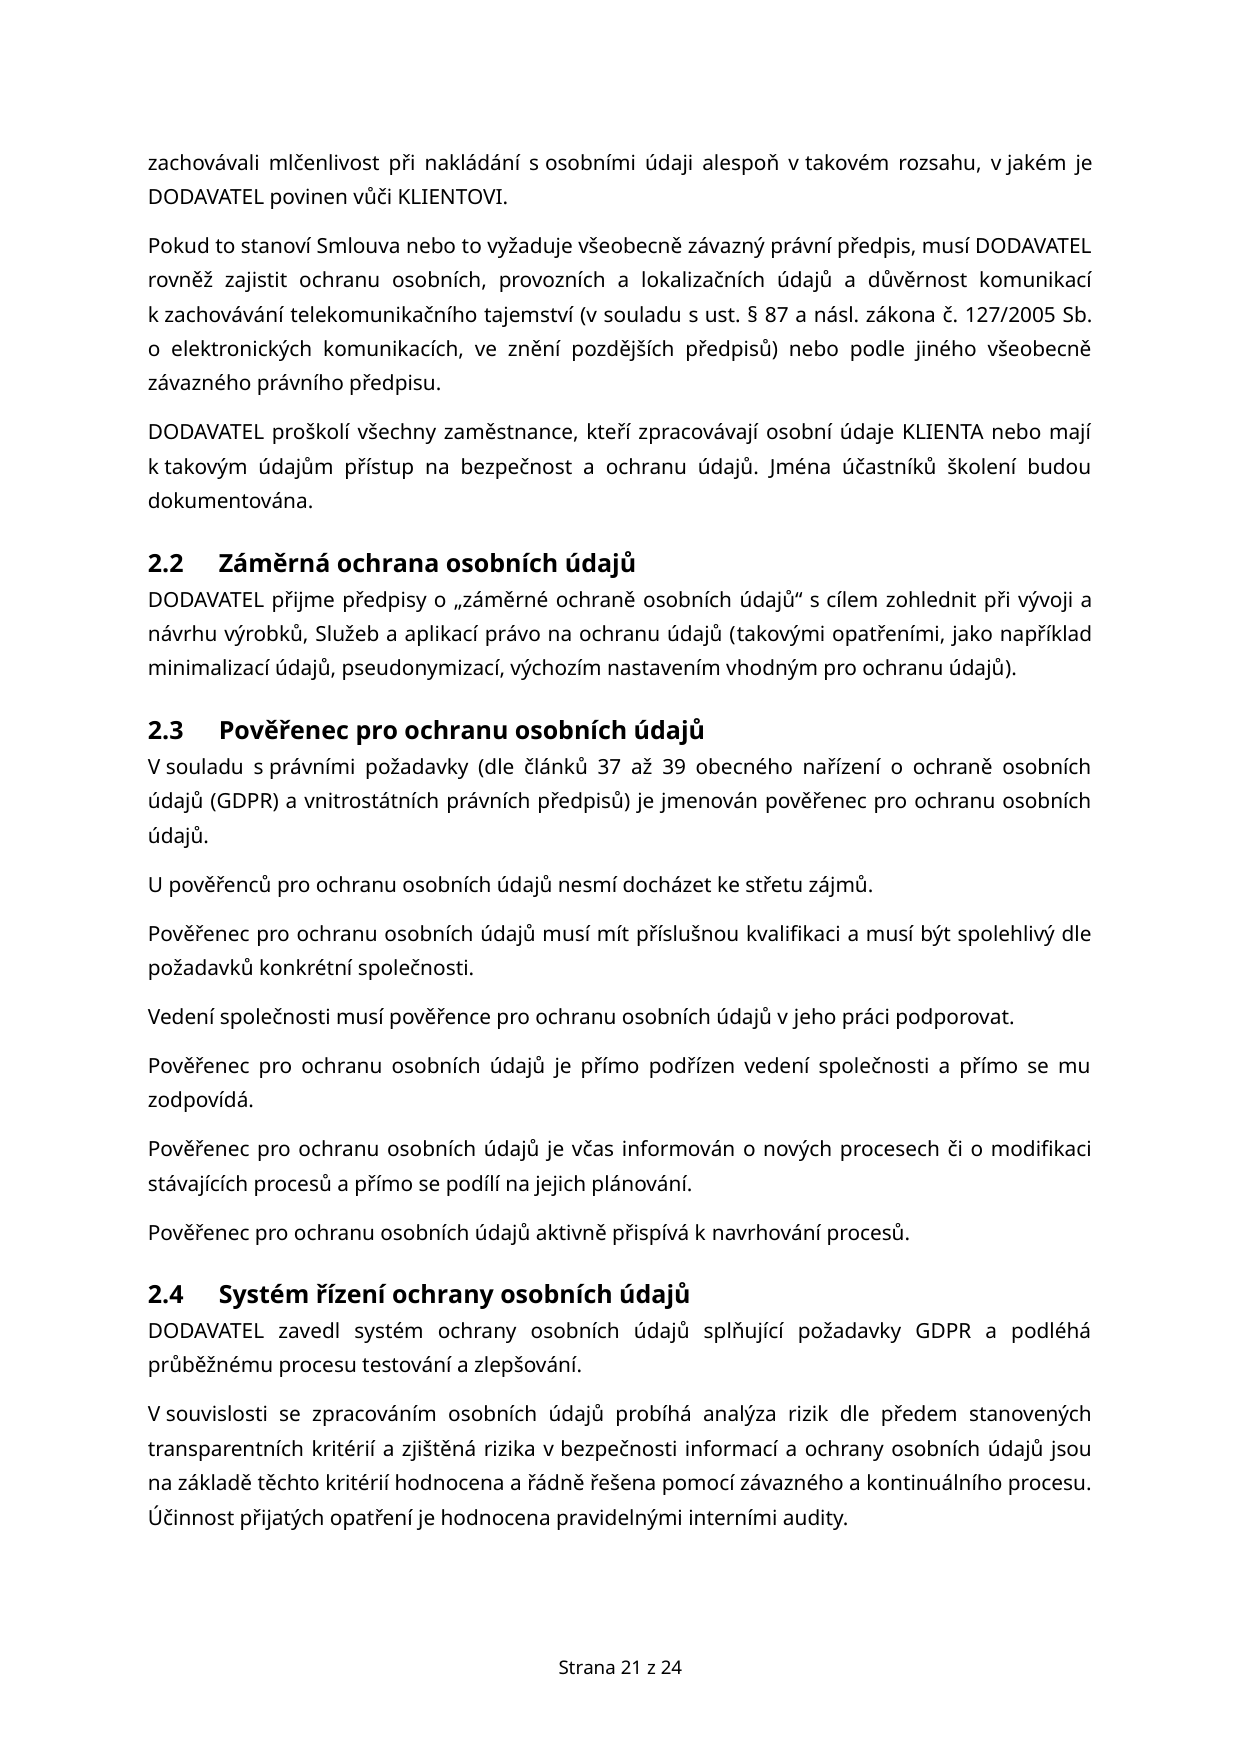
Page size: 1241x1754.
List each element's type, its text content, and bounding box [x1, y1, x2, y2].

list Pověřenec pro ochranu osobních údajů musí mít příslušnou kvalifikaci a musí být spolehlivý dle požadavků konkrétní společnosti. [148, 919, 1093, 981]
list Vedení společnosti musí pověřence pro ochranu osobních údajů v jeho práci podporovat. [148, 1002, 1093, 1030]
subtitle Záměrná ochrana osobních údajů [148, 546, 1093, 579]
list U pověřenců pro ochranu osobních údajů nesmí docházet ke střetu zájmů. [148, 870, 1093, 898]
list V souladu s právními požadavky (dle článků 37 až 39 obecného nařízení o ochraně osobních údajů (GDPR) a vnitrostátních právních předpisů) je jmenován pověřenec pro ochranu osobních údajů. [148, 752, 1093, 849]
list DODAVATEL přijme předpisy o „záměrné ochraně osobních údajů“ s cílem zohlednit při vývoji a návrhu výrobků, Služeb a aplikací právo na ochranu údajů (takovými opatřeními, jako například minimalizací údajů, pseudonymizací, výchozím nastavením vhodným pro ochranu údajů). [148, 585, 1093, 682]
list DODAVATEL zavedl systém ochrany osobních údajů splňující požadavky GDPR a podléhá průběžnému procesu testování a zlepšování. [148, 1316, 1093, 1379]
list Pověřenec pro ochranu osobních údajů aktivně přispívá k navrhování procesů. [148, 1218, 1093, 1246]
list Pověřenec pro ochranu osobních údajů je včas informován o nových procesech či o modifikaci stávajících procesů a přímo se podílí na jejich plánování. [148, 1134, 1093, 1197]
list V souvislosti se zpracováním osobních údajů probíhá analýza rizik dle předem stanovených transparentních kritérií a zjištěná rizika v bezpečnosti informací a ochrany osobních údajů jsou na základě těchto kritérií hodnocena a řádně řešena pomocí závazného a kontinuálního procesu. Účinnost přijatých opatření je hodnocena pravidelnými interními audity. [148, 1399, 1093, 1531]
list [148, 148, 1093, 210]
list DODAVATEL proškolí všechny zaměstnance, kteří zpracovávají osobní údaje KLIENTA nebo mají k takovým údajům přístup na bezpečnost a ochranu údajů. Jména účastníků školení budou dokumentována. [148, 417, 1093, 514]
list Pokud to stanoví Smlouva nebo to vyžaduje všeobecně závazný právní předpis, musí DODAVATEL rovněž zajistit ochranu osobních, provozních a lokalizačních údajů a důvěrnost komunikací k zachovávání telekomunikačního tajemství (v souladu s ust. § 87 a násl. zákona č. 127/2005 Sb. o elektronických komunikacích, ve znění pozdějších předpisů) nebo podle jiného všeobecně závazného právního předpisu. [148, 231, 1093, 397]
subtitle Systém řízení ochrany osobních údajů [148, 1277, 1093, 1311]
list Pověřenec pro ochranu osobních údajů je přímo podřízen vedení společnosti a přímo se mu zodpovídá. [148, 1051, 1093, 1114]
subtitle Pověřenec pro ochranu osobních údajů [148, 713, 1093, 747]
